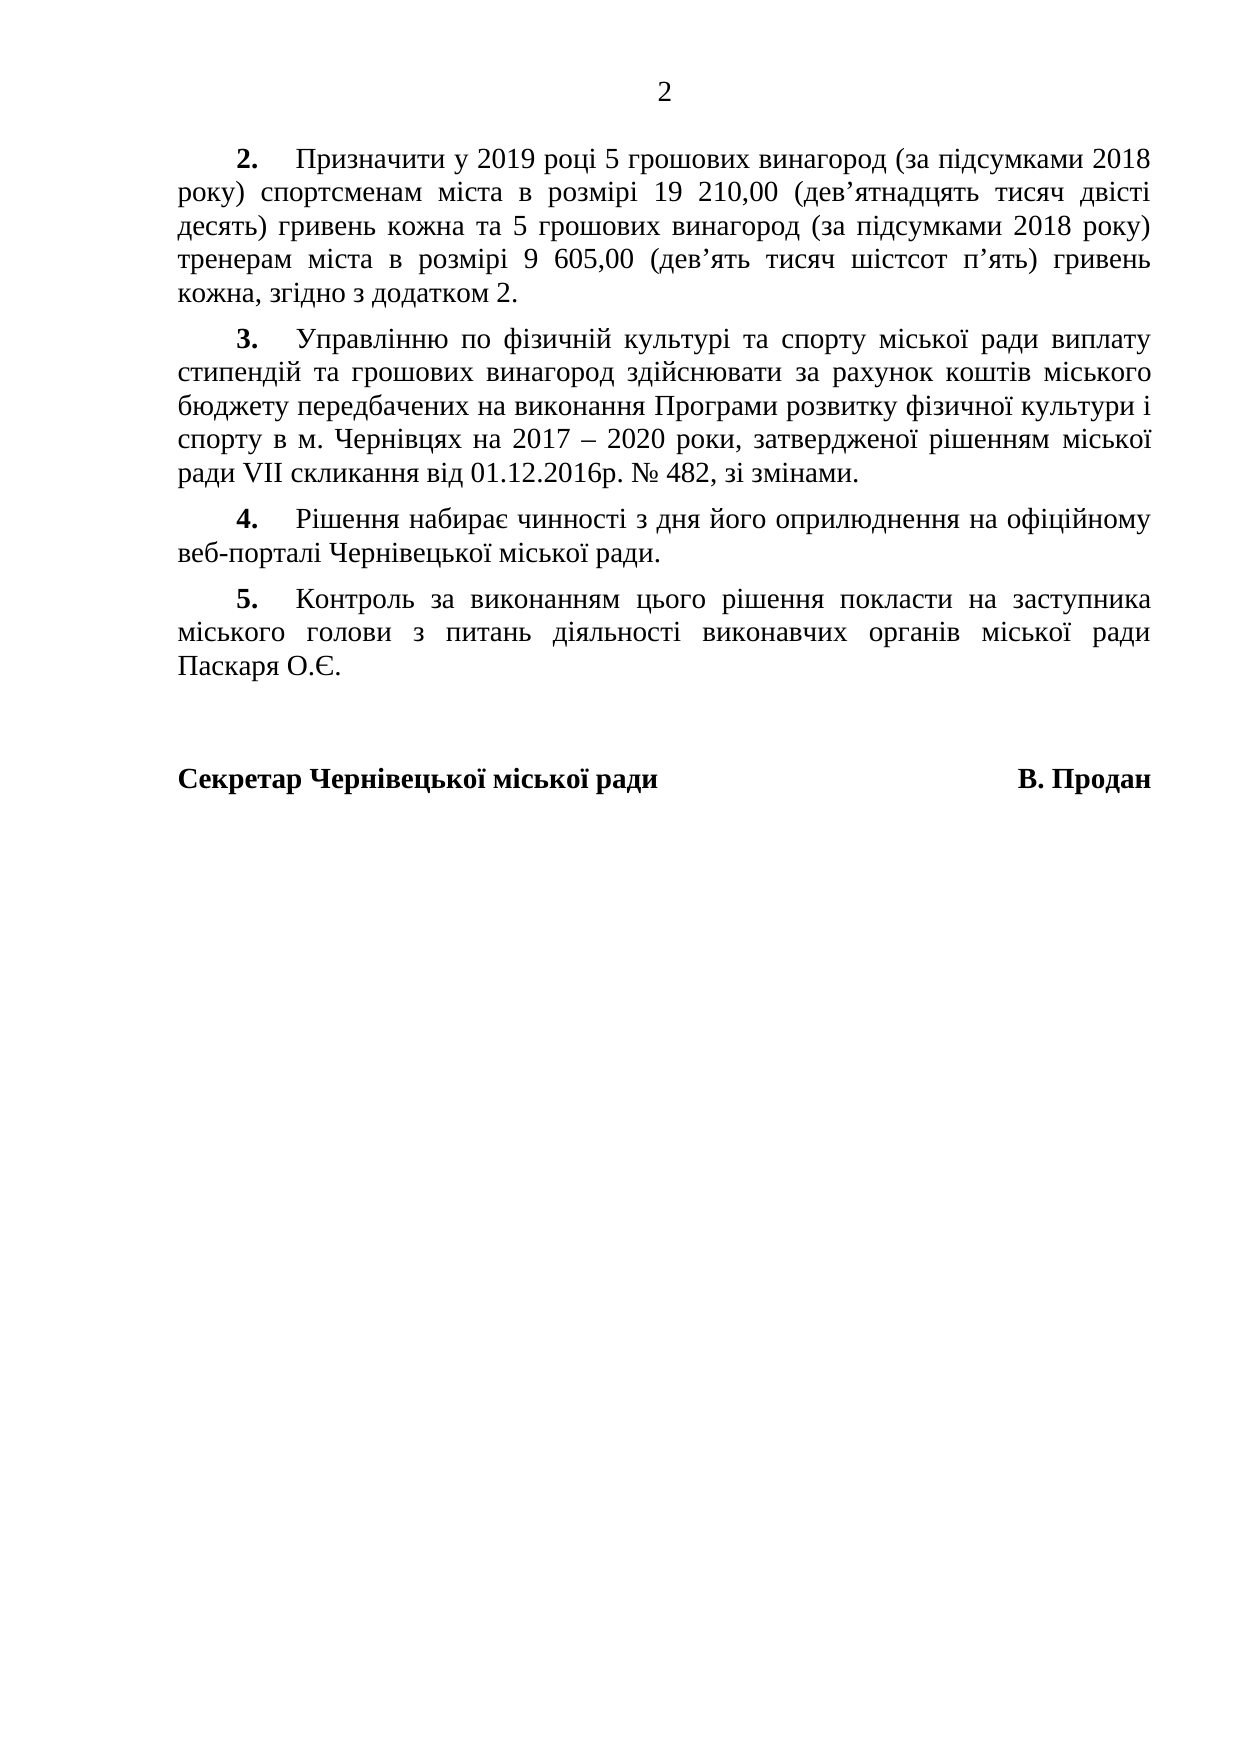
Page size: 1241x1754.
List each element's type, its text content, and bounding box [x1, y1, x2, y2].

list Призначити у 2019 році 5 грошових винагород (за підсумками 2018 року) спортсменам міста в розмірі 19 210,00 (дев’ятнадцять тисяч двісті десять) гривень кожна та 5 грошових винагород (за підсумками 2018 року) тренерам міста в розмірі 9 605,00 (дев’ять тисяч шістсот п’ять) гривень кожна, згідно з додатком 2. [177, 141, 1152, 308]
text Секретар Чернівецької міської ради В. Продан [177, 761, 1152, 794]
list Рішення набирає чинності з дня його оприлюднення на офіційному веб-порталі Чернівецької міської ради. [177, 501, 1152, 568]
list Управлінню по фізичній культурі та спорту міської ради виплату стипендій та грошових винагород здійснювати за рахунок коштів міського бюджету передбачених на виконання Програми розвитку фізичної культури і спорту в м. Чернівцях на 2017 – 2020 роки, затвердженої рішенням міської ради VII скликання від 01.12.2016р. № 482, зі змінами. [177, 321, 1152, 489]
list Контроль за виконанням цього рішення покласти на заступника міського голови з питань діяльності виконавчих органів міської ради Паскаря О.Є. [177, 581, 1152, 681]
